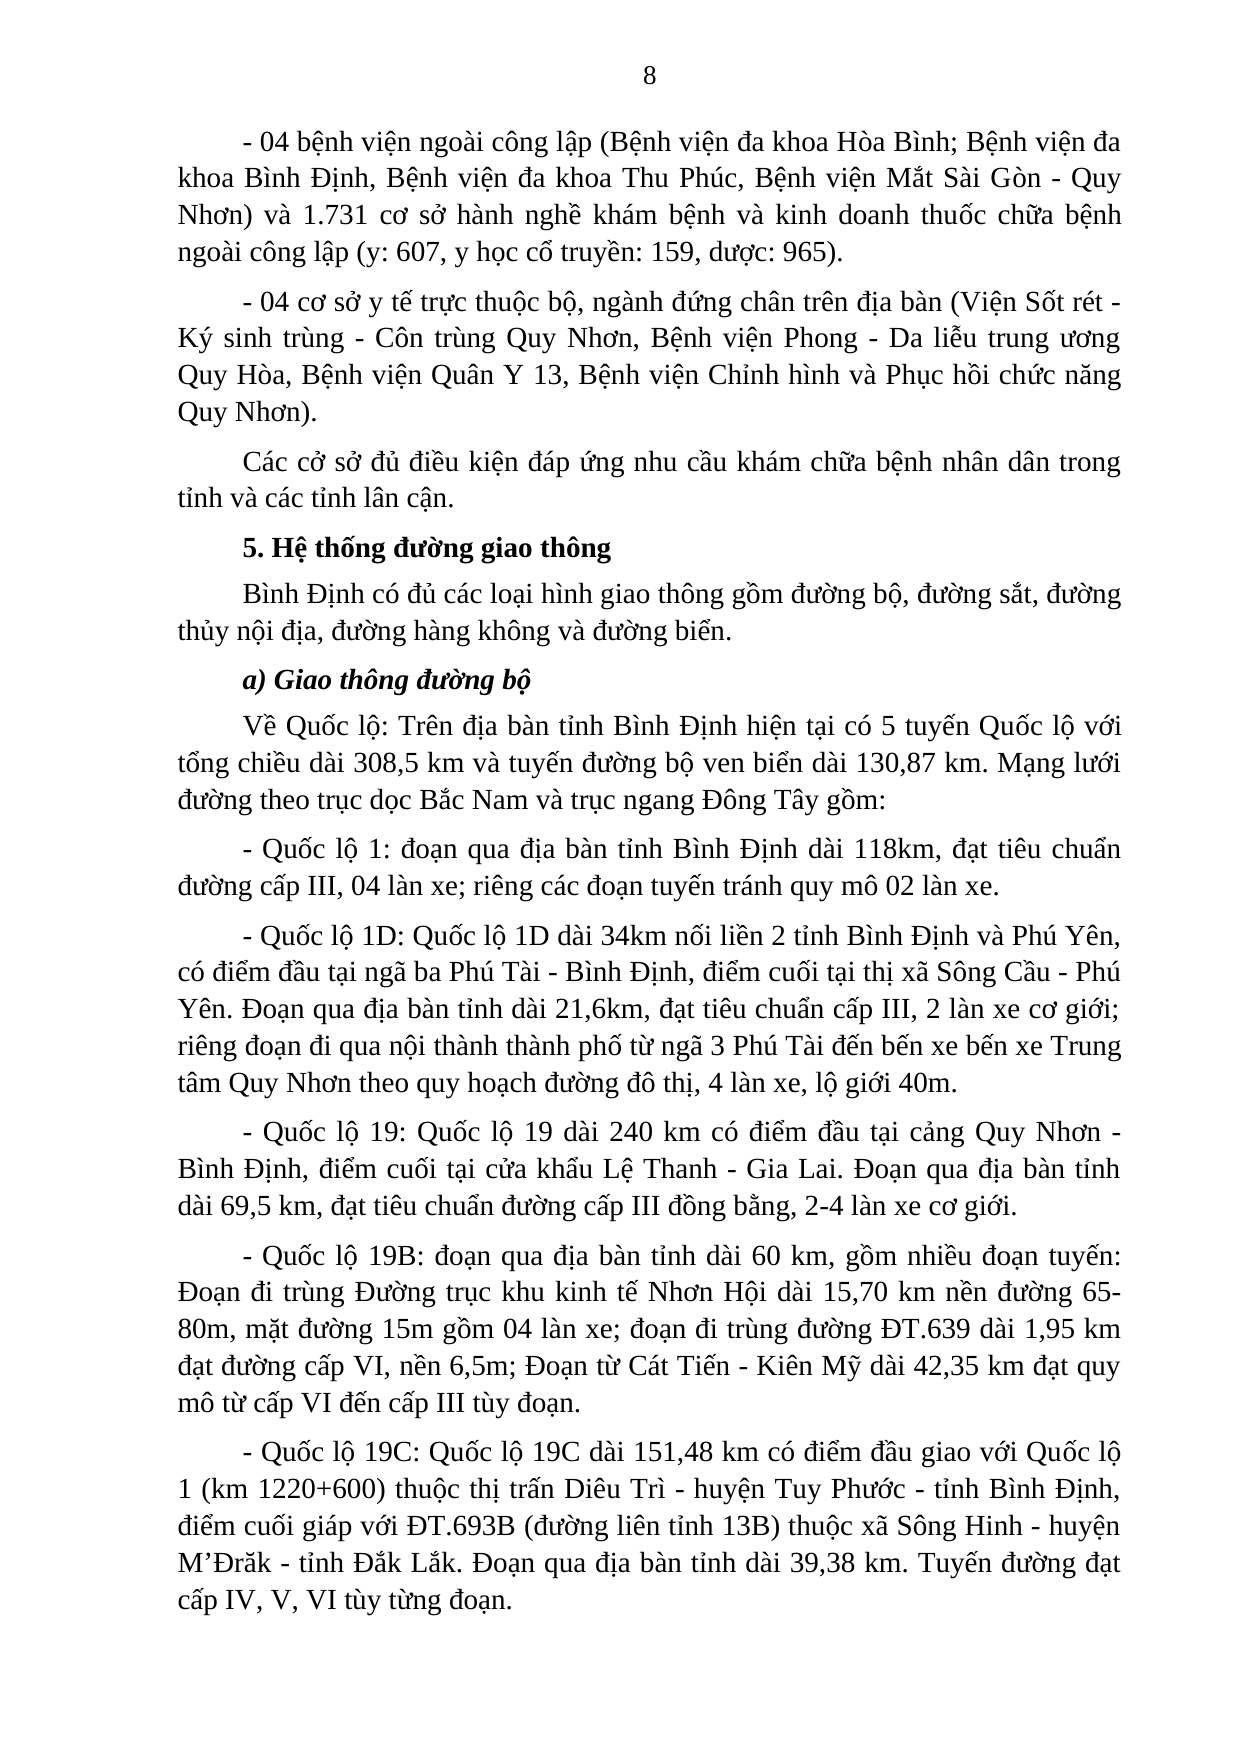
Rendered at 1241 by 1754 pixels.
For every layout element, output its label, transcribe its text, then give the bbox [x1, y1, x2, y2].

text - Quốc lộ 1D: Quốc lộ 1D dài 34km nối liền 2 tỉnh Bình Định và Phú Yên, có điểm đầu tại ngã ba Phú Tài - Bình Định, điểm cuối tại thị xã Sông Cầu - Phú Yên. Đoạn qua địa bàn tỉnh dài 21,6km, đạt tiêu chuẩn cấp III, 2 làn xe cơ giới; riêng đoạn đi qua nội thành thành phố từ ngã 3 Phú Tài đến bến xe bến xe Trung tâm Quy Nhơn theo quy hoạch đường đô thị, 4 làn xe, lộ giới 40m. [177, 918, 1122, 1099]
text Bình Định có đủ các loại hình giao thông gồm đường bộ, đường sắt, đường thủy nội địa, đường hàng không và đường biển. [177, 576, 1122, 646]
text - Quốc lộ 19B: đoạn qua địa bàn tỉnh dài 60 km, gồm nhiều đoạn tuyến: Đoạn đi trùng Đường trục khu kinh tế Nhơn Hội dài 15,70 km nền đường 65-80m, mặt đường 15m gồm 04 làn xe; đoạn đi trùng đường ĐT.639 dài 1,95 km đạt đường cấp VI, nền 6,5m; Đoạn từ Cát Tiến - Kiên Mỹ dài 42,35 km đạt quy mô từ cấp VI đến cấp III tùy đoạn. [177, 1238, 1122, 1419]
text - 04 cơ sở y tế trực thuộc bộ, ngành đứng chân trên địa bàn (Viện Sốt rét - Ký sinh trùng - Côn trùng Quy Nhơn, Bệnh viện Phong - Da liễu trung ương Quy Hòa, Bệnh viện Quân Y 13, Bệnh viện Chỉnh hình và Phục hồi chức năng Quy Nhơn). [177, 284, 1122, 428]
text Về Quốc lộ: Trên địa bàn tỉnh Bình Định hiện tại có 5 tuyến Quốc lộ với tổng chiều dài 308,5 km và tuyến đường bộ ven biển dài 130,87 km. Mạng lưới đường theo trục dọc Bắc Nam và trục ngang Đông Tây gồm: [177, 708, 1122, 816]
text - 04 bệnh viện ngoài công lập (Bệnh viện đa khoa Hòa Bình; Bệnh viện đa khoa Bình Định, Bệnh viện đa khoa Thu Phúc, Bệnh viện Mắt Sài Gòn - Quy Nhơn) và 1.731 cơ sở hành nghề khám bệnh và kinh doanh thuốc chữa bệnh ngoài công lập (y: 607, y học cổ truyền: 159, dược: 965). [177, 124, 1122, 268]
text a) Giao thông đường bộ [177, 662, 1122, 696]
text - Quốc lộ 19C: Quốc lộ 19C dài 151,48 km có điểm đầu giao với Quốc lộ 1 (km 1220+600) thuộc thị trấn Diêu Trì - huyện Tuy Phước - tỉnh Bình Định, điểm cuối giáp với ĐT.693B (đường liên tỉnh 13B) thuộc xã Sông Hinh - huyện M’Đrăk - tỉnh Đắk Lắk. Đoạn qua địa bàn tỉnh dài 39,38 km. Tuyến đường đạt cấp IV, V, VI tùy từng đoạn. [177, 1434, 1122, 1616]
subtitle 5. Hệ thống đường giao thông [177, 530, 1122, 563]
text - Quốc lộ 19: Quốc lộ 19 dài 240 km có điểm đầu tại cảng Quy Nhơn - Bình Định, điểm cuối tại cửa khẩu Lệ Thanh - Gia Lai. Đoạn qua địa bàn tỉnh dài 69,5 km, đạt tiêu chuẩn đường cấp III đồng bằng, 2-4 làn xe cơ giới. [177, 1114, 1122, 1222]
text - Quốc lộ 1: đoạn qua địa bàn tỉnh Bình Định dài 118km, đạt tiêu chuẩn đường cấp III, 04 làn xe; riêng các đoạn tuyến tránh quy mô 02 làn xe. [177, 831, 1122, 902]
text Các cở sở đủ điều kiện đáp ứng nhu cầu khám chữa bệnh nhân dân trong tỉnh và các tỉnh lân cận. [177, 444, 1122, 514]
